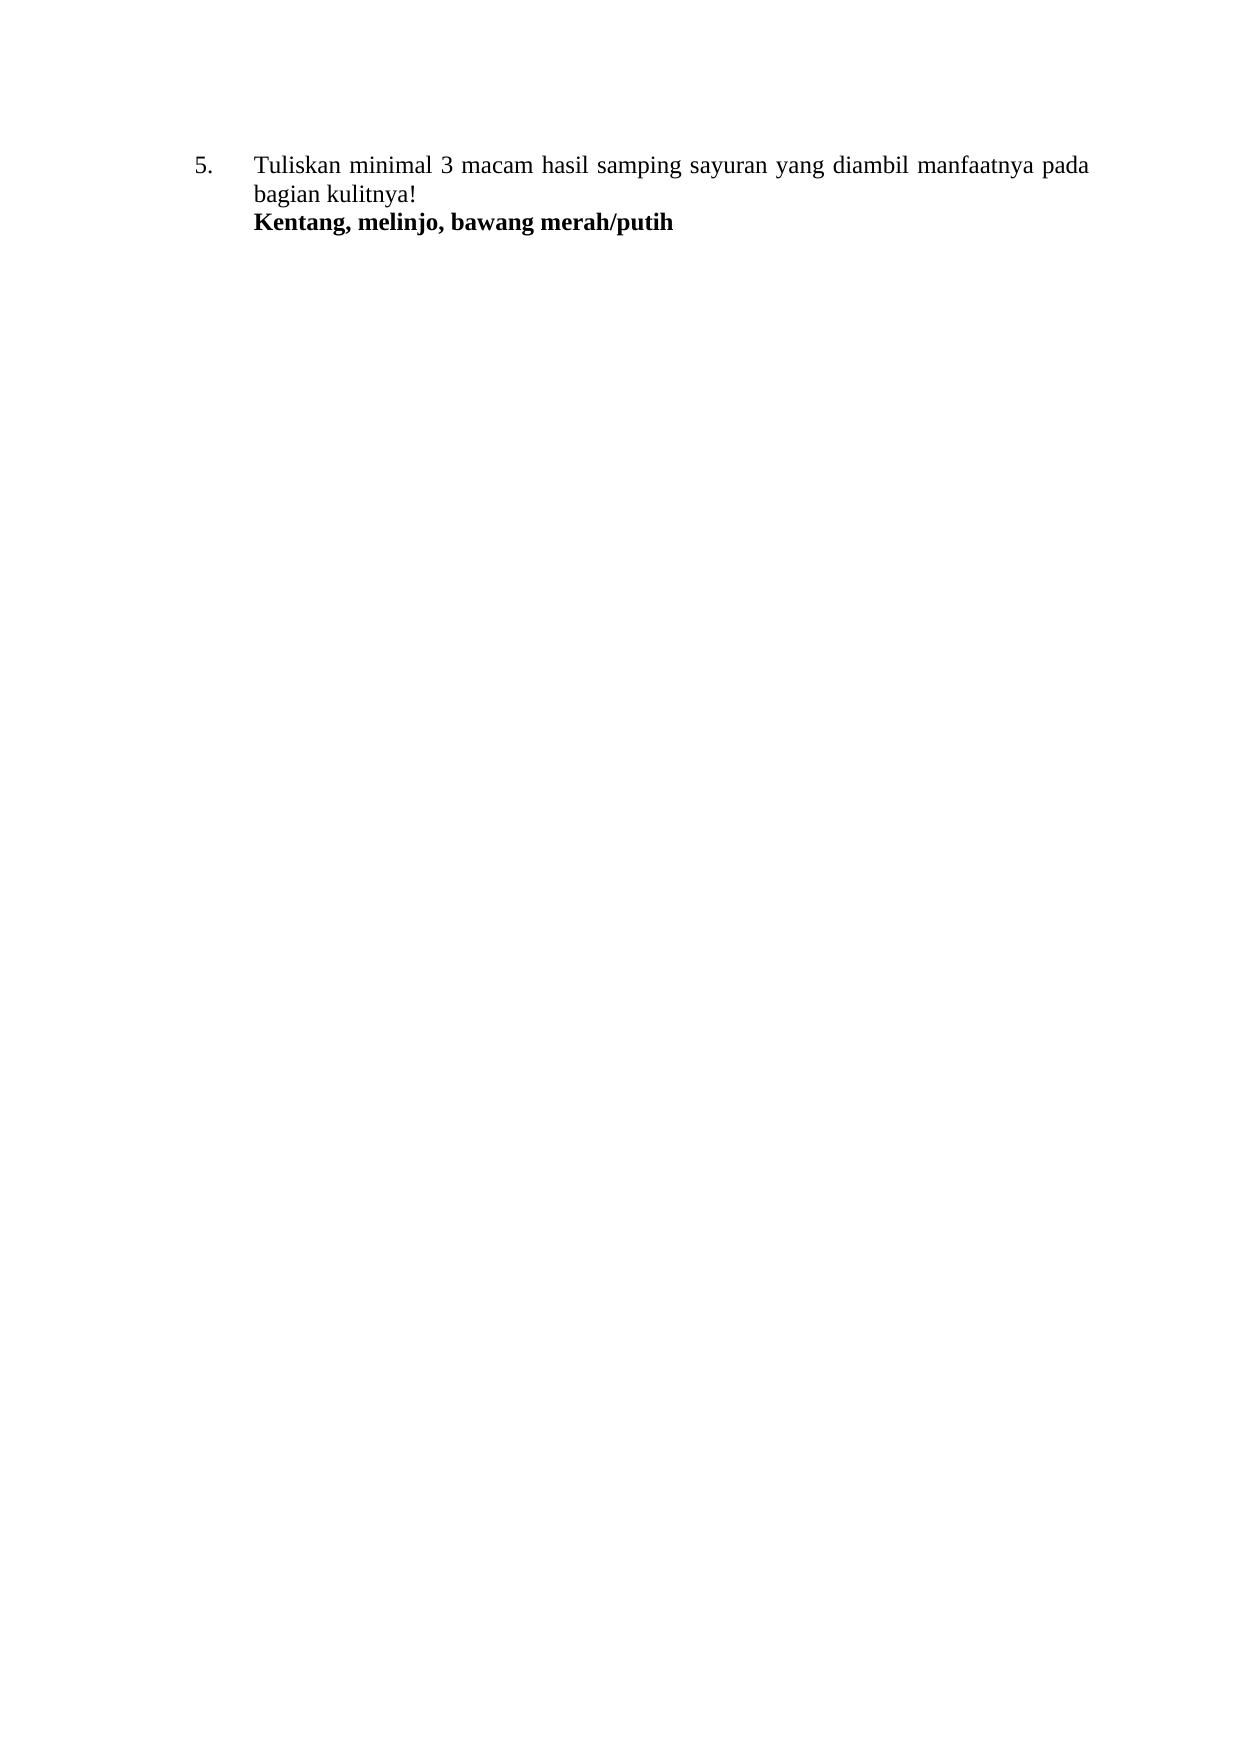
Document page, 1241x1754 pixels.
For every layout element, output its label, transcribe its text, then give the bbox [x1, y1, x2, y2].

text 5. Tuliskan minimal 3 macam hasil samping sayuran yang diambil manfaatnya pada bagian kulitnya! [194, 150, 1090, 207]
text Kentang, melinjo, bawang merah/putih [194, 207, 1090, 236]
